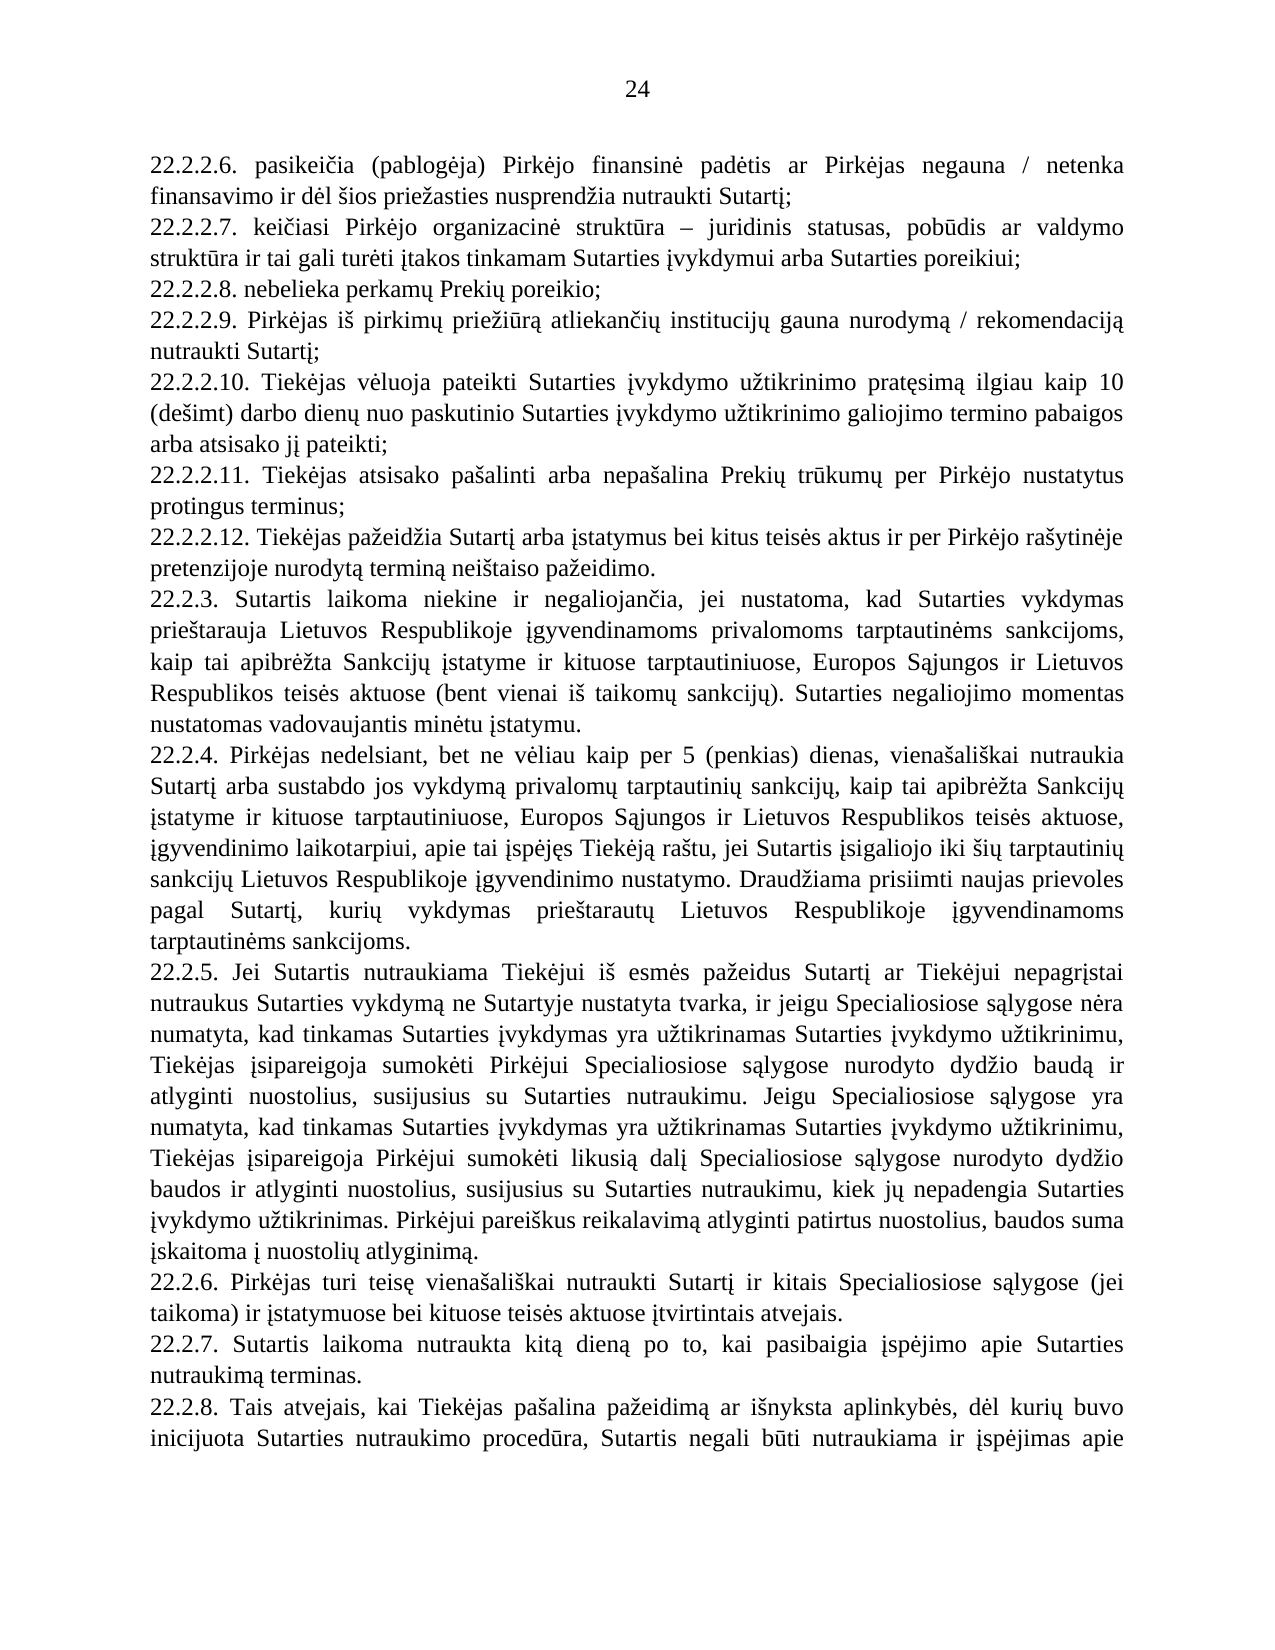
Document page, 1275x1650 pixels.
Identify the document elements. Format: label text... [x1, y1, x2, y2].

text 22.2.2.11. Tiekėjas atsisako pašalinti arba nepašalina Prekių trūkumų per Pirkėjo nustatytus protingus terminus; [150, 460, 1125, 520]
text 22.2.2.8. nebelieka perkamų Prekių poreikio; [150, 274, 1125, 303]
text 22.2.2.9. Pirkėjas iš pirkimų priežiūrą atliekančių institucijų gauna nurodymą / rekomendaciją nutraukti Sutartį; [150, 305, 1125, 365]
text 22.2.2.12. Tiekėjas pažeidžia Sutartį arba įstatymus bei kitus teisės aktus ir per Pirkėjo rašytinėje pretenzijoje nurodytą terminą neištaiso pažeidimo. [150, 522, 1125, 582]
text 22.2.3. Sutartis laikoma niekine ir negaliojančia, jei nustatoma, kad Sutarties vykdymas prieštarauja Lietuvos Respublikoje įgyvendinamoms privalomoms tarptautinėms sankcijoms, kaip tai apibrėžta Sankcijų įstatyme ir kituose tarptautiniuose, Europos Sąjungos ir Lietuvos Respublikos teisės aktuose (bent vienai iš taikomų sankcijų). Sutarties negaliojimo momentas nustatomas vadovaujantis minėtu įstatymu. [150, 584, 1125, 737]
text 22.2.7. Sutartis laikoma nutraukta kitą dieną po to, kai pasibaigia įspėjimo apie Sutarties nutraukimą terminas. [150, 1329, 1125, 1389]
text 22.2.6. Pirkėjas turi teisę vienašališkai nutraukti Sutartį ir kitais Specialiosiose sąlygose (jei taikoma) ir įstatymuose bei kituose teisės aktuose įtvirtintais atvejais. [150, 1267, 1125, 1327]
text 22.2.2.6. pasikeičia (pablogėja) Pirkėjo finansinė padėtis ar Pirkėjas negauna / netenka finansavimo ir dėl šios priežasties nusprendžia nutraukti Sutartį; [150, 150, 1125, 210]
text 22.2.4. Pirkėjas nedelsiant, bet ne vėliau kaip per 5 (penkias) dienas, vienašališkai nutraukia Sutartį arba sustabdo jos vykdymą privalomų tarptautinių sankcijų, kaip tai apibrėžta Sankcijų įstatyme ir kituose tarptautiniuose, Europos Sąjungos ir Lietuvos Respublikos teisės aktuose, įgyvendinimo laikotarpiui, apie tai įspėjęs Tiekėją raštu, jei Sutartis įsigaliojo iki šių tarptautinių sankcijų Lietuvos Respublikoje įgyvendinimo nustatymo. Draudžiama prisiimti naujas prievoles pagal Sutartį, kurių vykdymas prieštarautų Lietuvos Respublikoje įgyvendinamoms tarptautinėms sankcijoms. [150, 740, 1125, 955]
text 22.2.2.10. Tiekėjas vėluoja pateikti Sutarties įvykdymo užtikrinimo pratęsimą ilgiau kaip 10 (dešimt) darbo dienų nuo paskutinio Sutarties įvykdymo užtikrinimo galiojimo termino pabaigos arba atsisako jį pateikti; [150, 367, 1125, 458]
text 22.2.5. Jei Sutartis nutraukiama Tiekėjui iš esmės pažeidus Sutartį ar Tiekėjui nepagrįstai nutraukus Sutarties vykdymą ne Sutartyje nustatyta tvarka, ir jeigu Specialiosiose sąlygose nėra numatyta, kad tinkamas Sutarties įvykdymas yra užtikrinamas Sutarties įvykdymo užtikrinimu, Tiekėjas įsipareigoja sumokėti Pirkėjui Specialiosiose sąlygose nurodyto dydžio baudą ir atlyginti nuostolius, susijusius su Sutarties nutraukimu. Jeigu Specialiosiose sąlygose yra numatyta, kad tinkamas Sutarties įvykdymas yra užtikrinamas Sutarties įvykdymo užtikrinimu, Tiekėjas įsipareigoja Pirkėjui sumokėti likusią dalį Specialiosiose sąlygose nurodyto dydžio baudos ir atlyginti nuostolius, susijusius su Sutarties nutraukimu, kiek jų nepadengia Sutarties įvykdymo užtikrinimas. Pirkėjui pareiškus reikalavimą atlyginti patirtus nuostolius, baudos suma įskaitoma į nuostolių atlyginimą. [150, 957, 1125, 1265]
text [150, 1392, 1125, 1451]
text 22.2.2.7. keičiasi Pirkėjo organizacinė struktūra – juridinis statusas, pobūdis ar valdymo struktūra ir tai gali turėti įtakos tinkamam Sutarties įvykdymui arba Sutarties poreikiui; [150, 212, 1125, 272]
